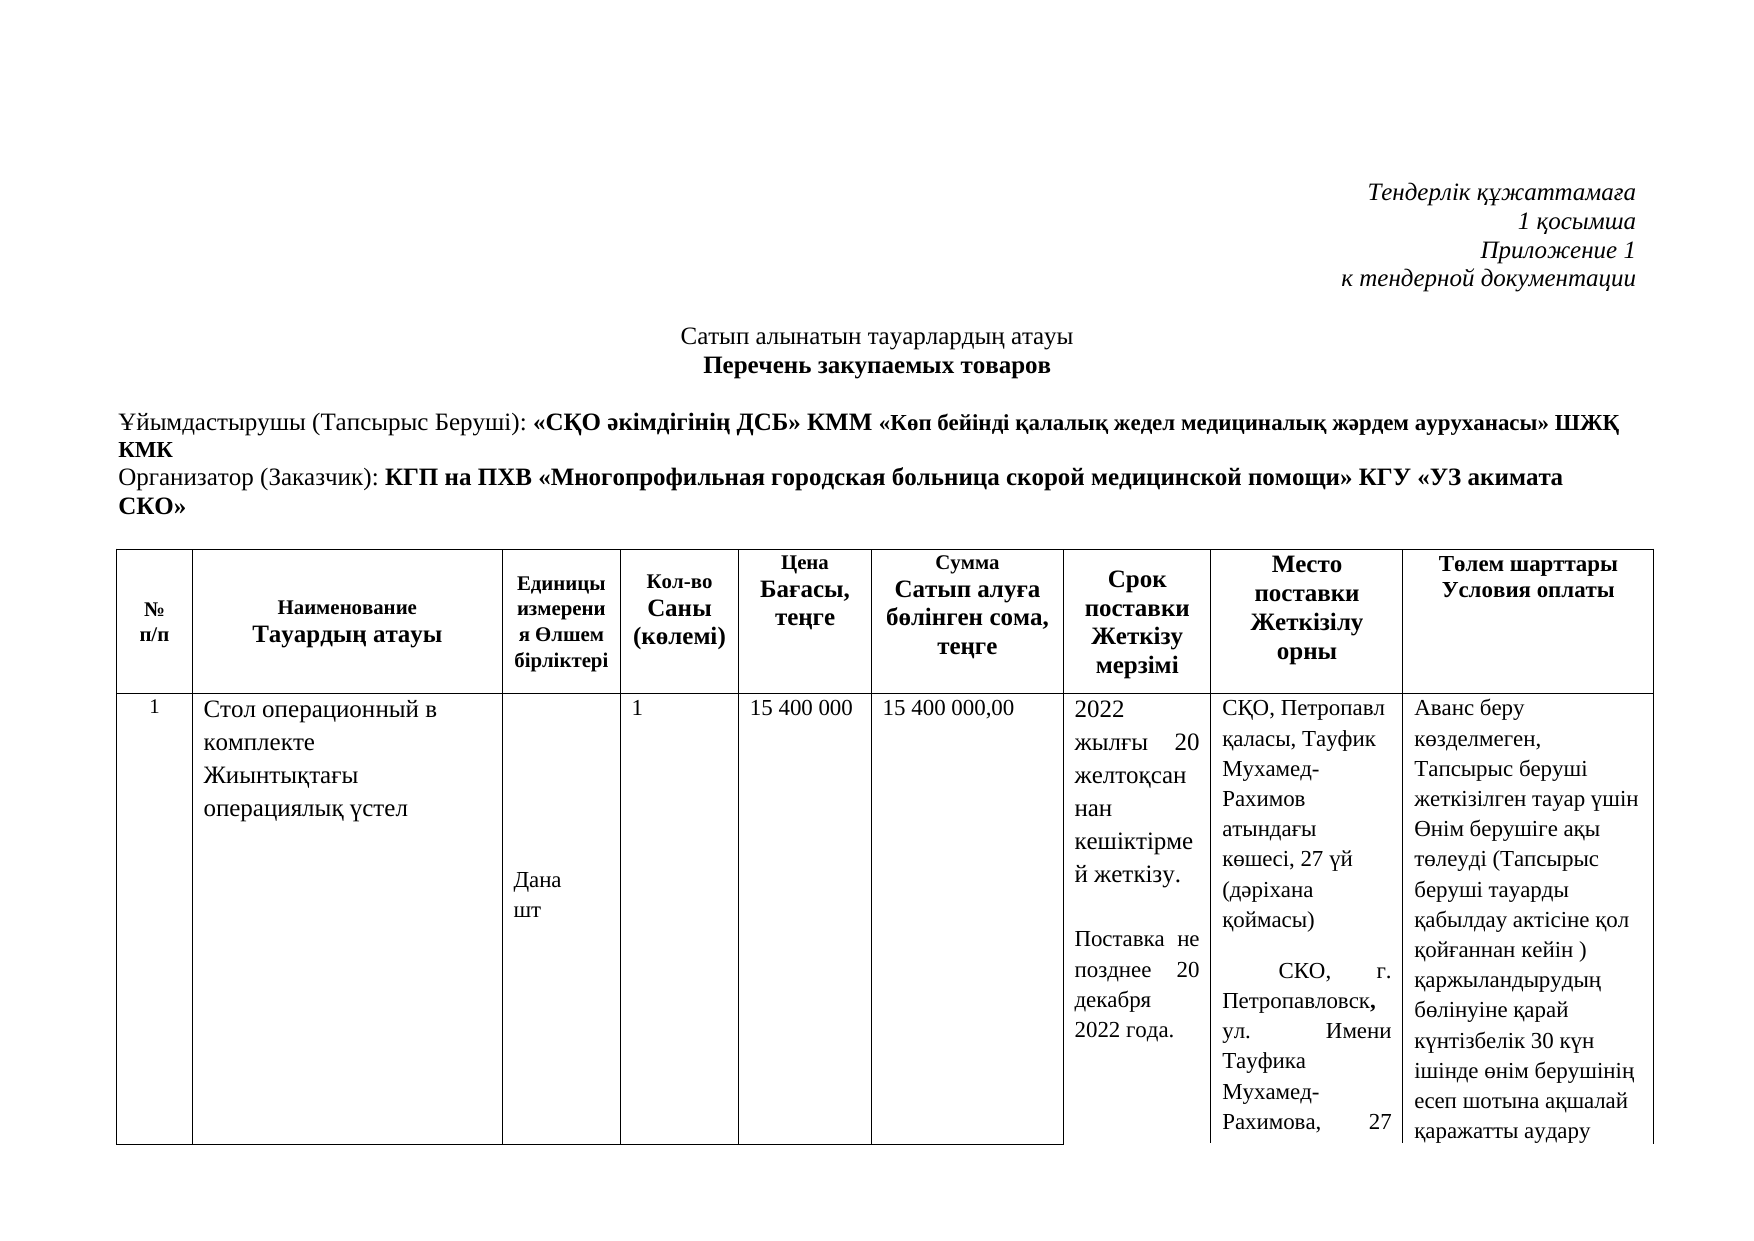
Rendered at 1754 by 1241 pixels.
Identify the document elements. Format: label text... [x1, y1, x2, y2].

table_header Кол-во Саны (көлемі) [621, 550, 738, 693]
table_header № п/п [117, 550, 192, 693]
text Сатып алынатын тауарлардың атауы [118, 321, 1636, 350]
table_header Единицы измерения Өлшем бірліктері [503, 550, 620, 693]
text к тендерной документации [118, 263, 1636, 292]
text Перечень закупаемых товаров [118, 350, 1636, 378]
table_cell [1403, 694, 1653, 1144]
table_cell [1064, 694, 1211, 1144]
table_header Сумма Сатып алуға бөлінген сома, теңге [872, 550, 1063, 693]
table_header Наименование Тауардың атауы [193, 550, 502, 693]
table_header Срок поставки Жеткізу мерзімі [1064, 550, 1210, 693]
table_header Цена Бағасы, теңге [739, 550, 871, 693]
text Ұйымдастырушы (Тапсырыс Беруші): «СҚО әкімдігінің ДСБ» КММ «Көп бейінді қалалық жедел медициналық жәрдем ауруханасы» ШЖҚ КМК [118, 407, 1636, 462]
table_cell 15 400 000,00 [872, 694, 1063, 1144]
table_cell 1 [117, 694, 192, 1144]
text 1 қосымша [118, 206, 1636, 235]
table_header Төлем шарттары Условия оплаты [1403, 550, 1653, 693]
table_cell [193, 694, 502, 1144]
text Приложение 1 [118, 235, 1636, 263]
table_header Место поставки Жеткізілу орны [1211, 550, 1402, 693]
text Тендерлік құжаттамаға [118, 177, 1636, 206]
table_cell Дана шт [503, 694, 620, 1144]
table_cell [1211, 694, 1403, 1144]
text Организатор (Заказчик): КГП на ПХВ «Многопрофильная городская больница скорой медицинской помощи» КГУ «УЗ акимата СКО» [118, 462, 1636, 520]
table_cell 15 400 000 [739, 694, 871, 1144]
table_cell 1 [621, 694, 738, 1144]
